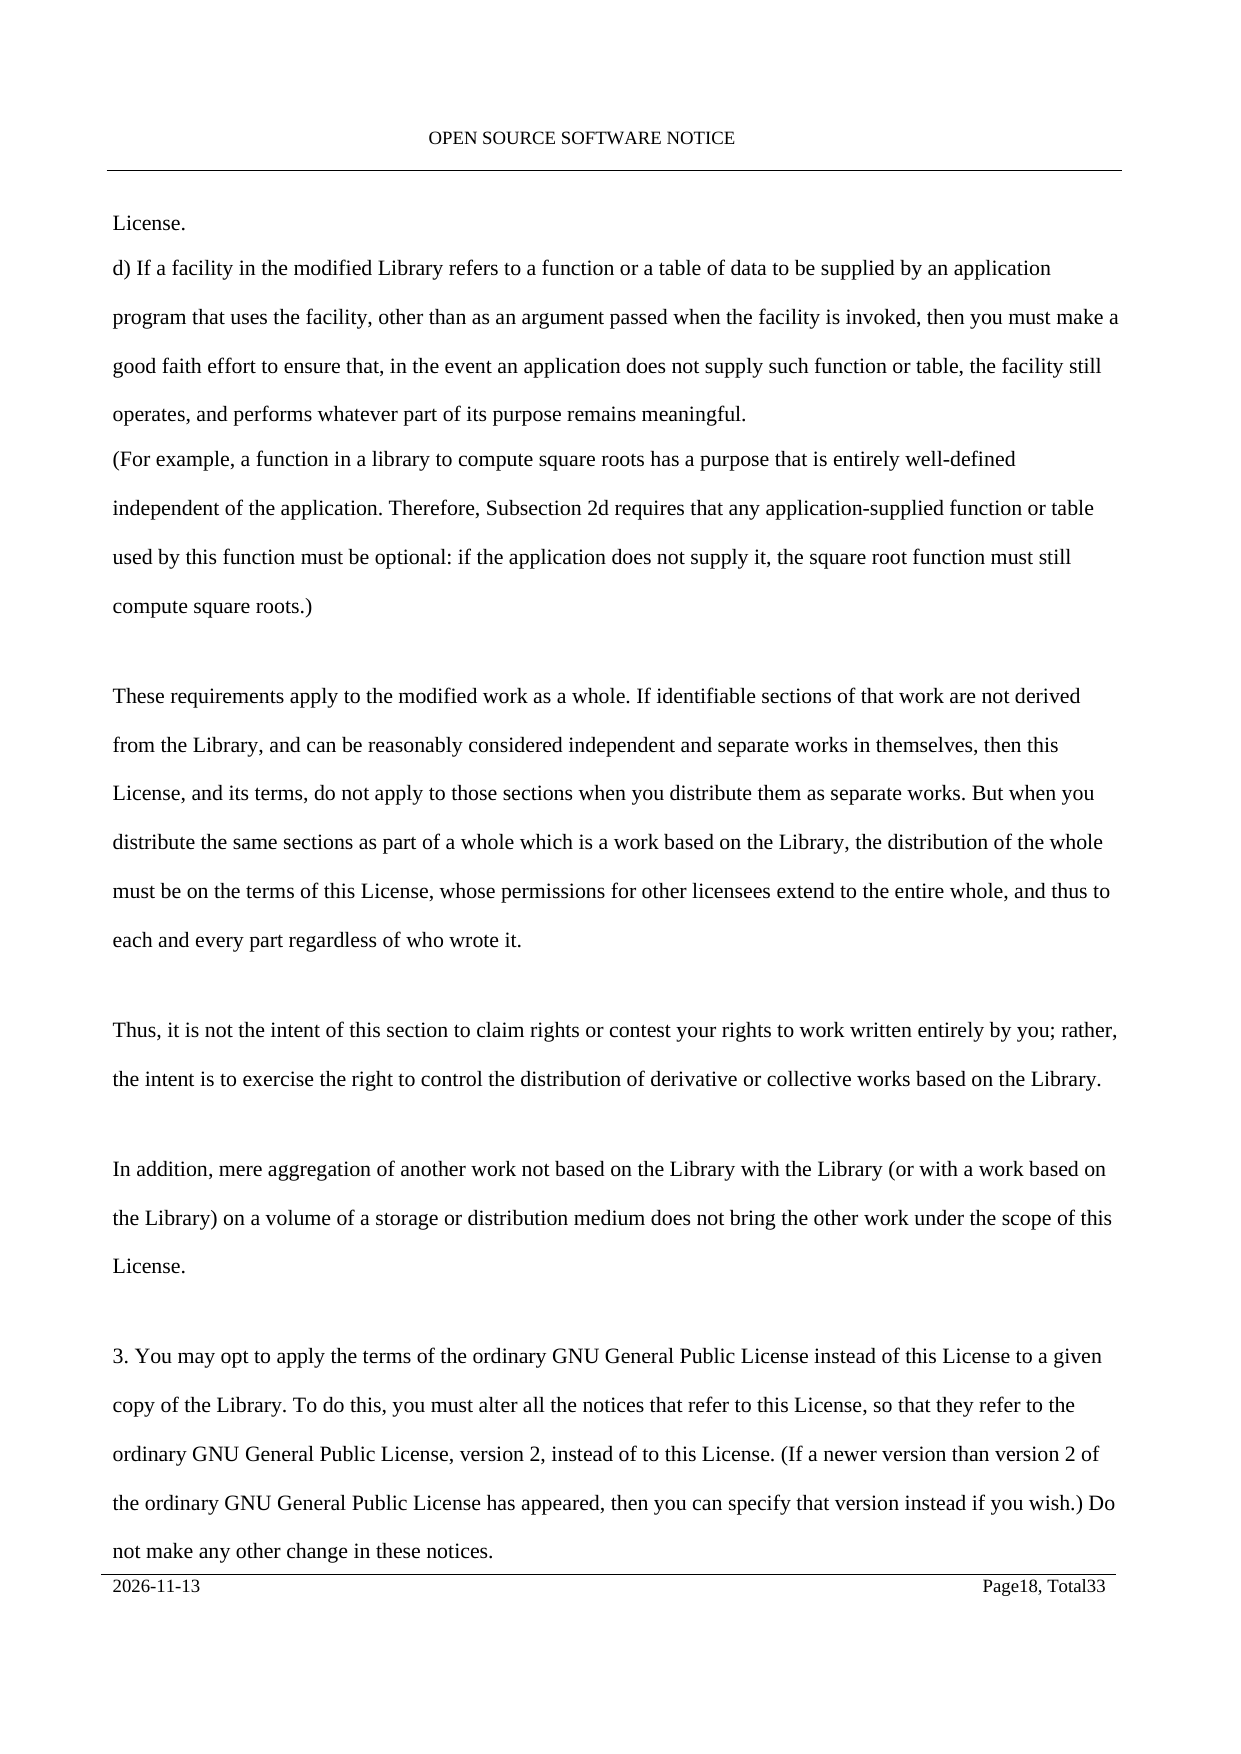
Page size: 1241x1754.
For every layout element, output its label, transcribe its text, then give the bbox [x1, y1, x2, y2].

text (For example, a function in a library to compute square roots has a purpose that is entirely well-defined independent of the application. Therefore, Subsection 2d requires that any application-supplied function or table used by this function must be optional: if the application does not supply it, the square root function must still compute square roots.) [112, 443, 1128, 622]
text These requirements apply to the modified work as a whole. If identifiable sections of that work are not derived from the Library, and can be reasonably considered independent and separate works in themselves, then this License, and its terms, do not apply to those sections when you distribute them as separate works. But when you distribute the same sections as part of a whole which is a work based on the Library, the distribution of the whole must be on the terms of this License, whose permissions for other licensees extend to the entire whole, and thus to each and every part regardless of who wrote it. [112, 679, 1128, 956]
text Thus, it is not the intent of this section to claim rights or contest your rights to work written entirely by you; rather, the intent is to exercise the right to control the distribution of derivative or collective works based on the Library. [112, 1013, 1128, 1094]
text d) If a facility in the modified Library refers to a function or a table of data to be supplied by an application program that uses the facility, other than as an argument passed when the facility is invoked, then you must make a good faith effort to ensure that, in the event an application does not supply such function or table, the facility still operates, and performs whatever part of its purpose remains meaningful. [112, 251, 1128, 430]
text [112, 206, 1128, 239]
text 3. You may opt to apply the terms of the ordinary GNU General Public License instead of this License to a given copy of the Library. To do this, you must alter all the notices that refer to this License, so that they refer to the ordinary GNU General Public License, version 2, instead of to this License. (If a newer version than version 2 of the ordinary GNU General Public License has appeared, then you can specify that version instead if you wish.) Do not make any other change in these notices. [112, 1340, 1128, 1567]
text In addition, mere aggregation of another work not based on the Library with the Library (or with a work based on the Library) on a volume of a storage or distribution medium does not bring the other work under the scope of this License. [112, 1152, 1128, 1282]
